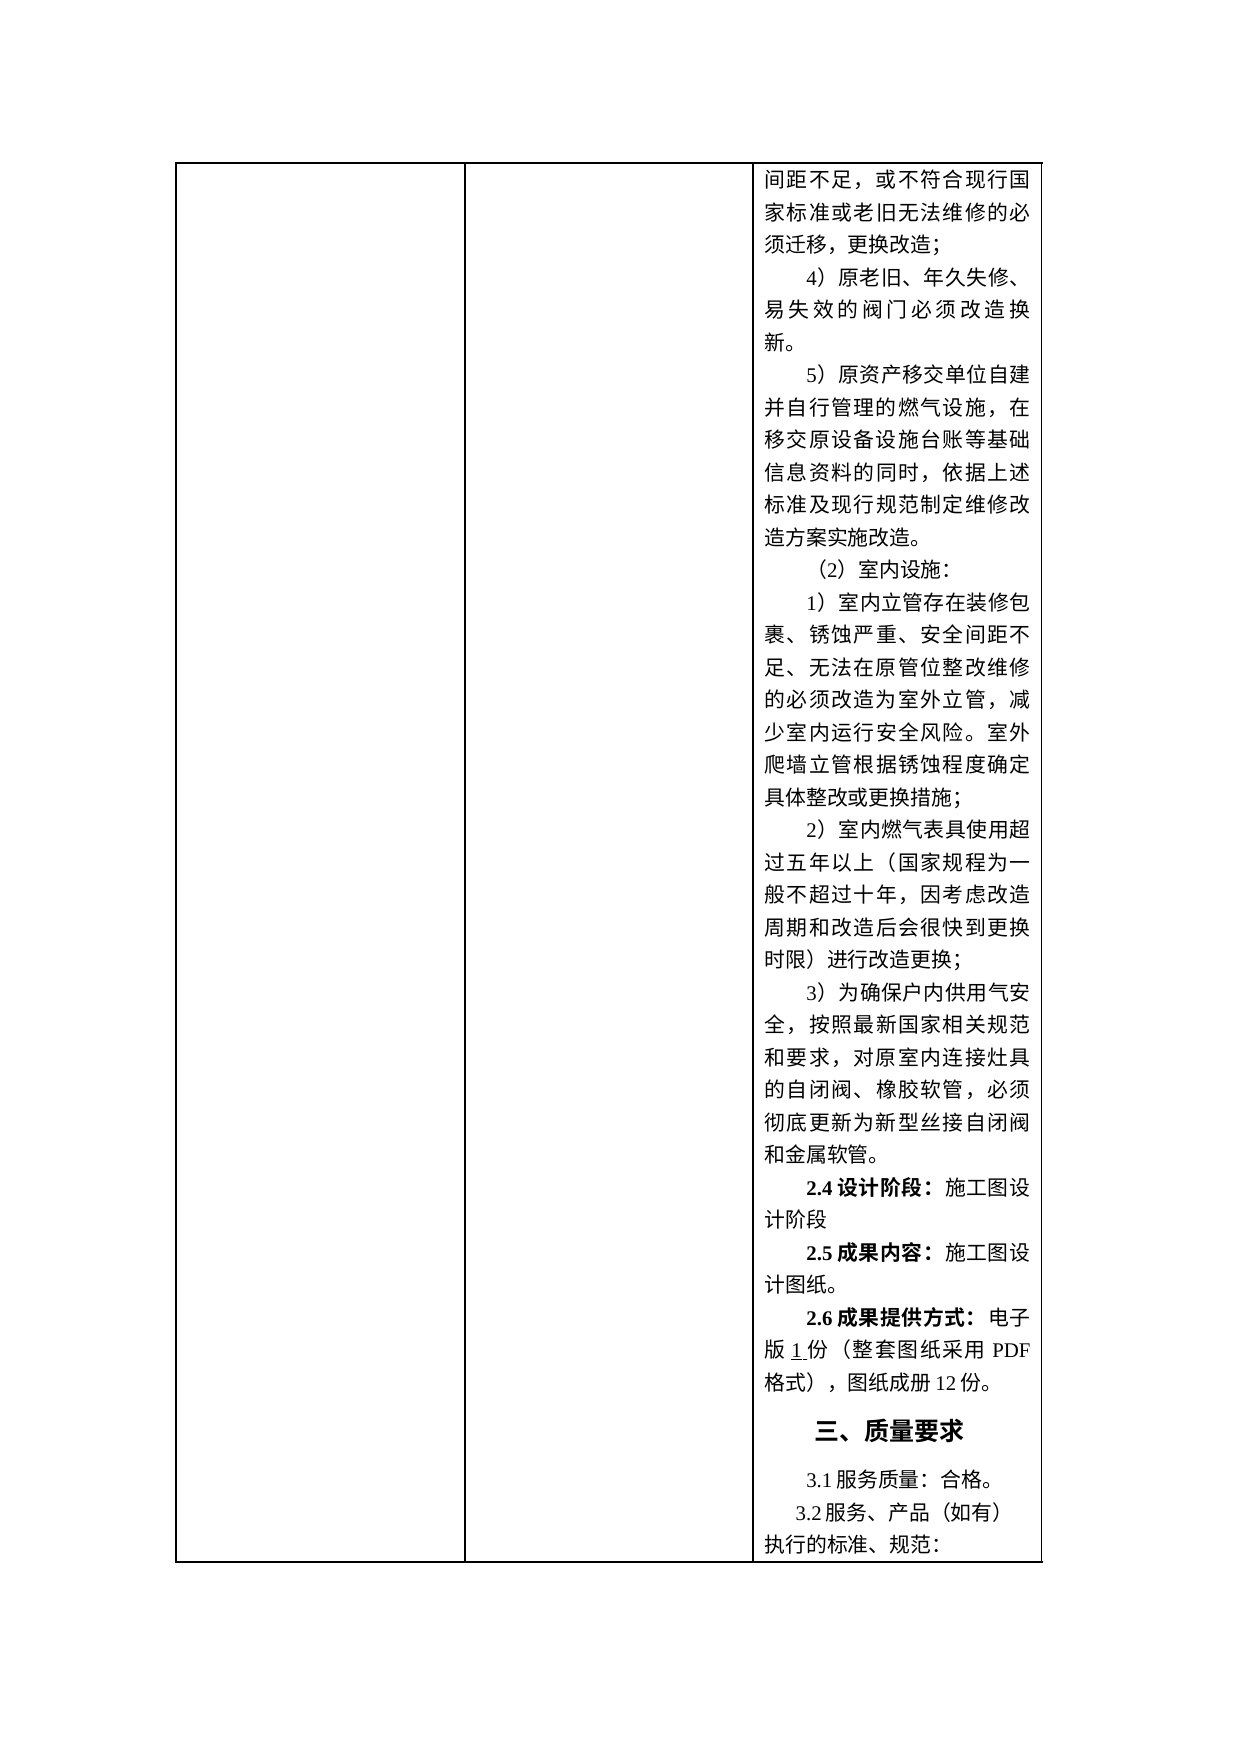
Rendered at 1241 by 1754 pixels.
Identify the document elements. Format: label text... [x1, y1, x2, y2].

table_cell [754, 164, 1041, 1561]
table_cell 1 [466, 164, 752, 1561]
table_cell [177, 164, 464, 1561]
